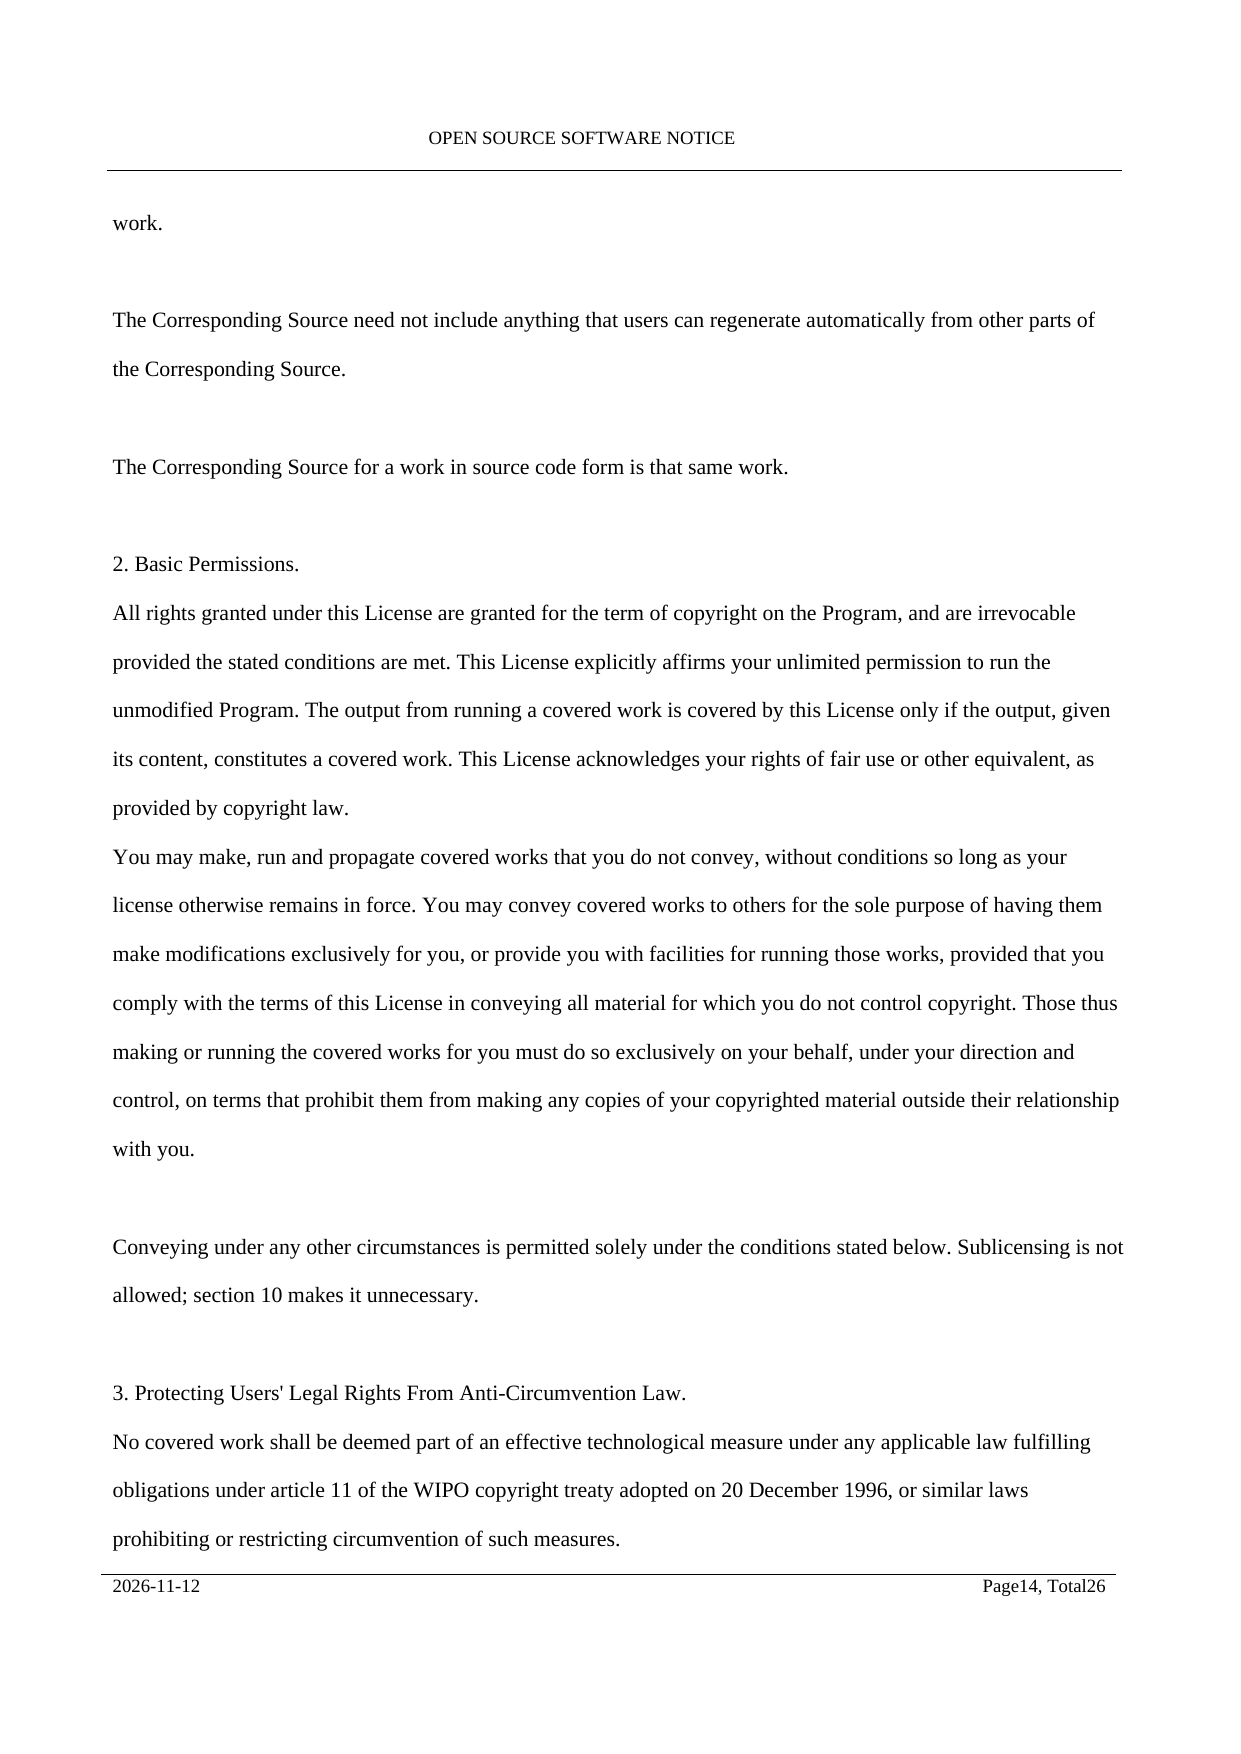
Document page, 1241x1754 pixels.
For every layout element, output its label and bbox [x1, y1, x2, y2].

text [112, 206, 1128, 1555]
